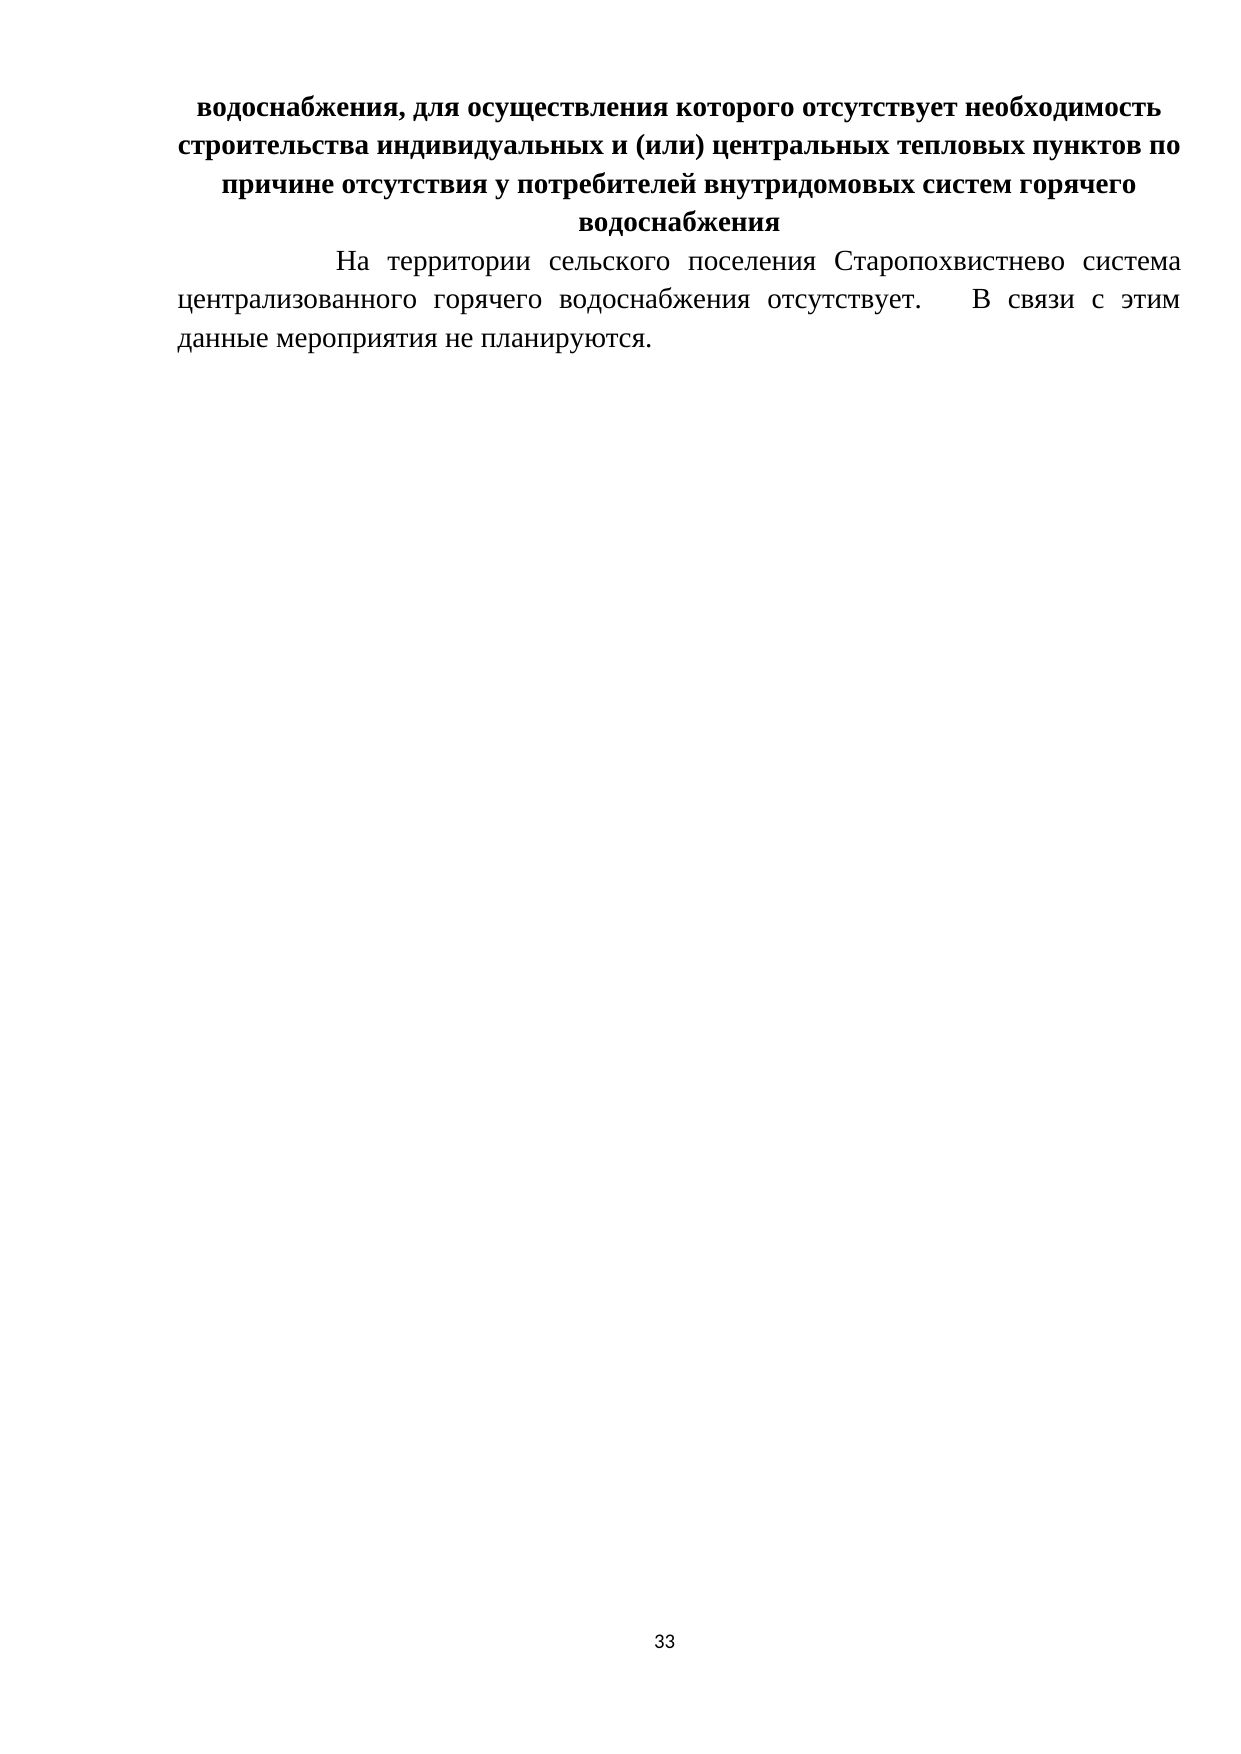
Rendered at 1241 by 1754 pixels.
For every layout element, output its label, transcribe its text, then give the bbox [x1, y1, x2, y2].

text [177, 89, 1181, 238]
